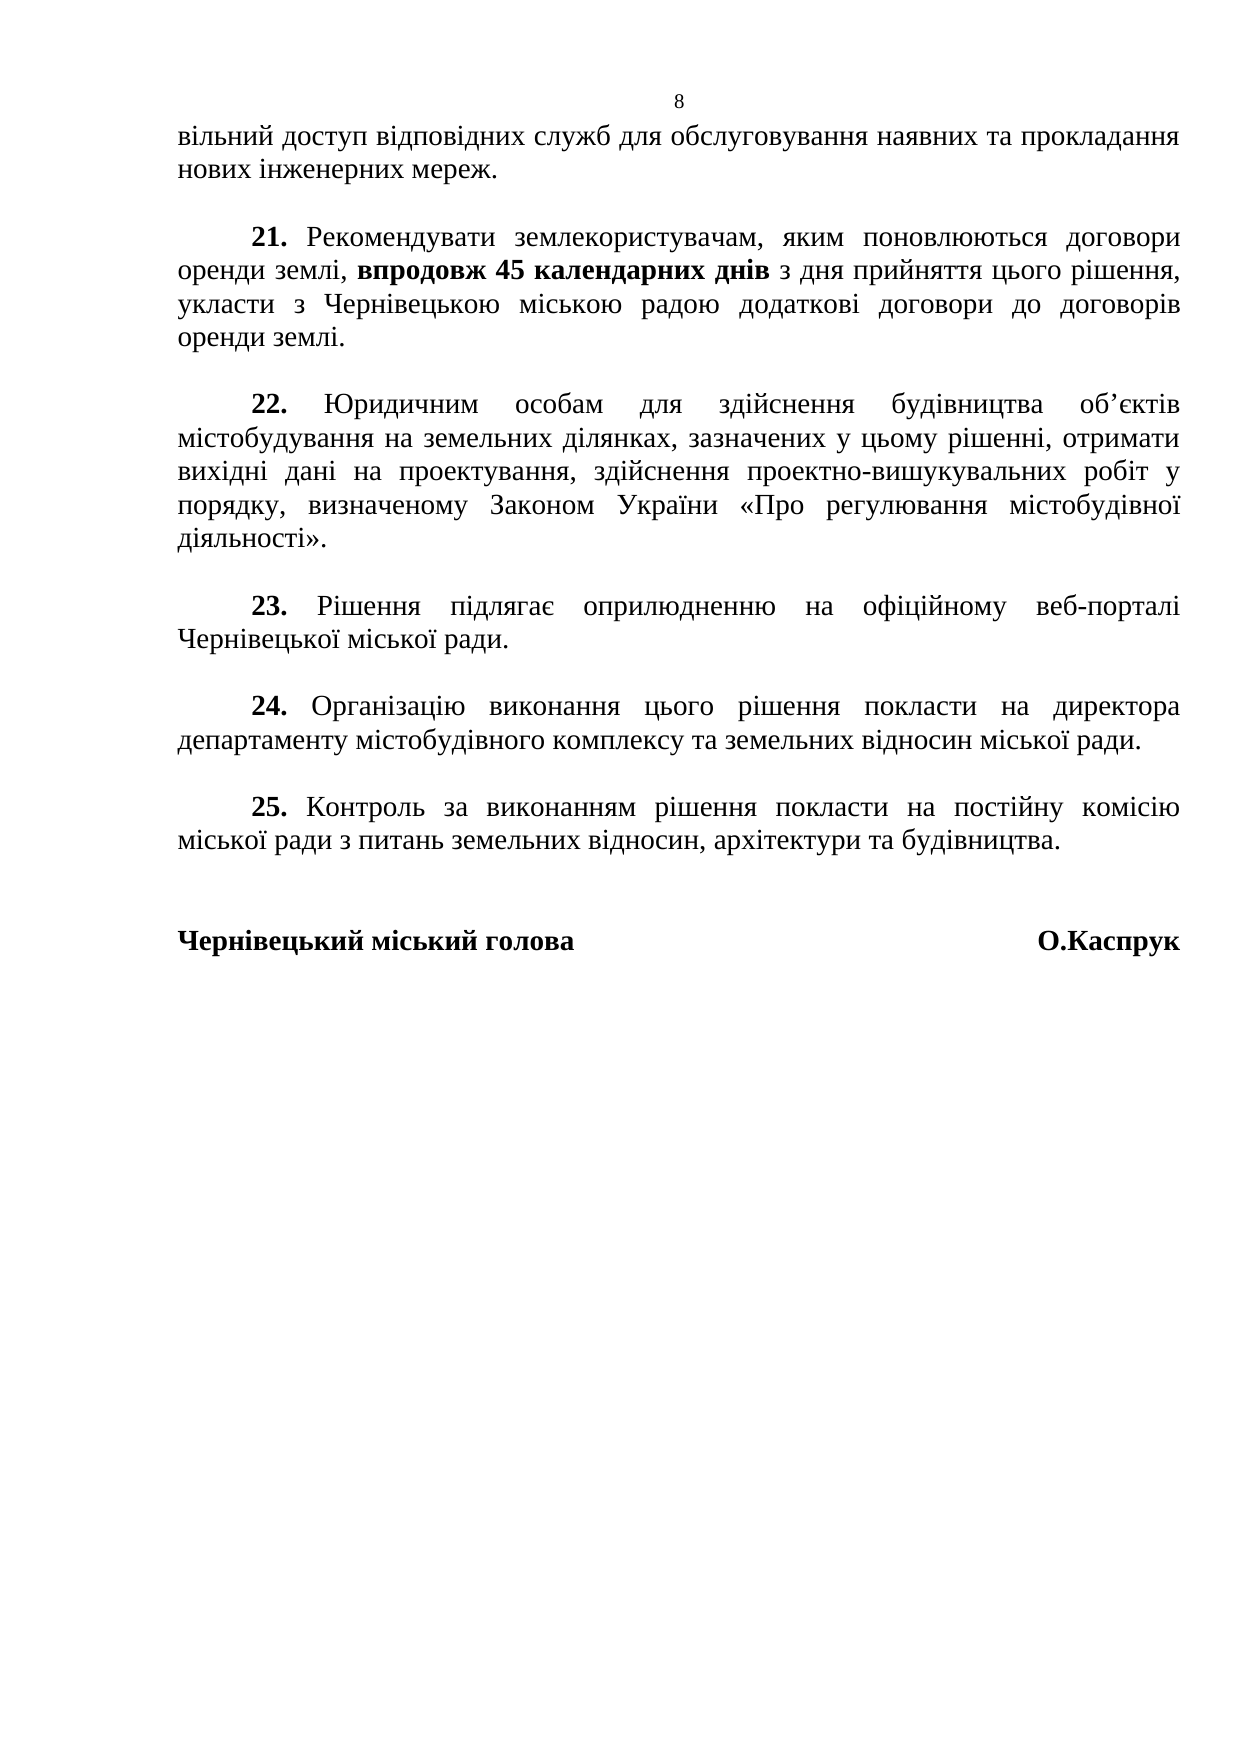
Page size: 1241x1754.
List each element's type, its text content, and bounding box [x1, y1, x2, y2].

text Чернівецький міський голова О.Каспрук [177, 923, 1181, 957]
text 23. Рішення підлягає оприлюдненню на офіційному веб-порталі Чернівецької міської ради. [177, 588, 1181, 655]
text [177, 118, 1181, 185]
text 24. Організацію виконання цього рішення покласти на директора департаменту містобудівного комплексу та земельних відносин міської ради. [177, 688, 1181, 755]
text 21. Рекомендувати землекористувачам, яким поновлюються договори оренди землі, впродовж 45 календарних днів з дня прийняття цього рішення, укласти з Чернівецькою міською радою додаткові договори до договорів оренди землі. [177, 219, 1181, 353]
text 25. Контроль за виконанням рішення покласти на постійну комісію міської ради з питань земельних відносин, архітектури та будівництва. [177, 789, 1181, 856]
text 22. Юридичним особам для здійснення будівництва об’єктів містобудування на земельних ділянках, зазначених у цьому рішенні, отримати вихідні дані на проектування, здійснення проектно-вишукувальних робіт у порядку, визначеному Законом України «Про регулювання містобудівної діяльності». [177, 386, 1181, 554]
